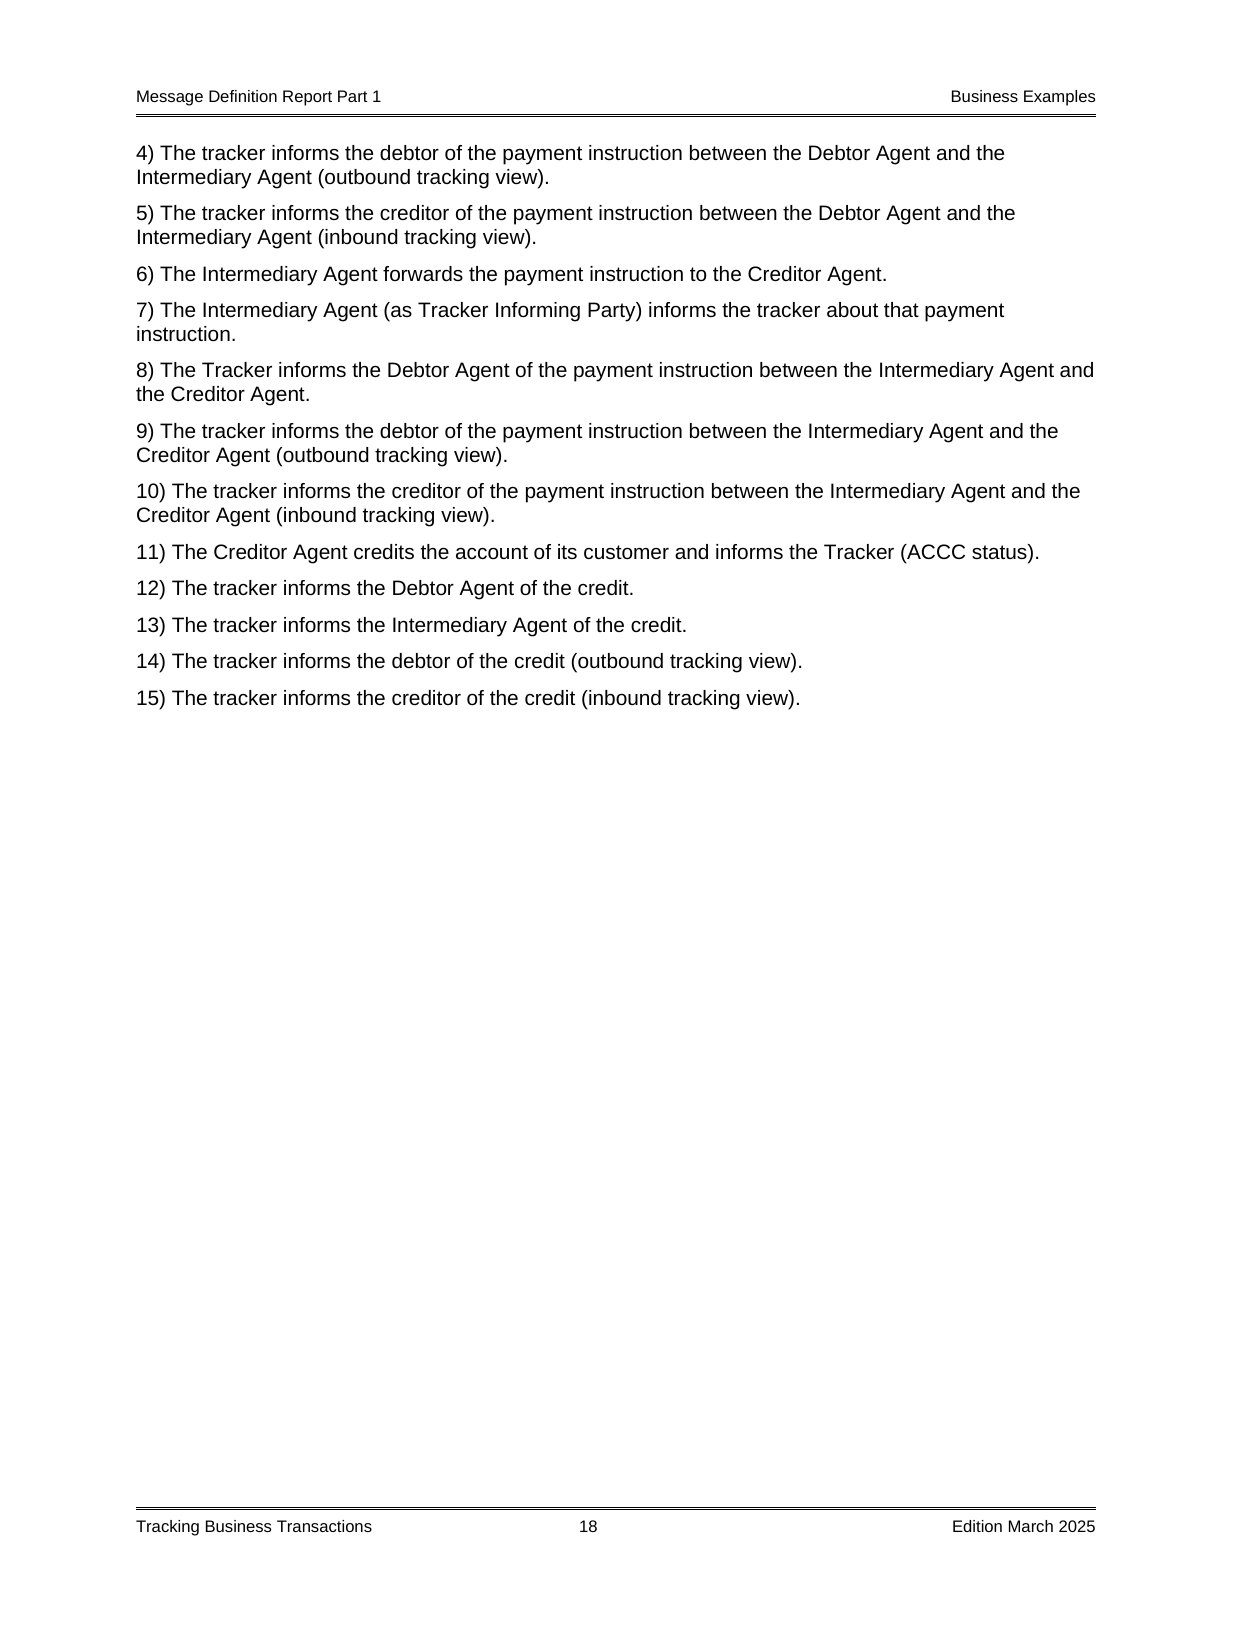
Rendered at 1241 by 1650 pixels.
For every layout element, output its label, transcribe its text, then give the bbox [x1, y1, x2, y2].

text 13) The tracker informs the Intermediary Agent of the credit. [136, 612, 1104, 636]
text 10) The tracker informs the creditor of the payment instruction between the Intermediary Agent and the Creditor Agent (inbound tracking view). [136, 479, 1104, 527]
text 15) The tracker informs the creditor of the credit (inbound tracking view). [136, 685, 1104, 709]
text 5) The tracker informs the creditor of the payment instruction between the Debtor Agent and the Intermediary Agent (inbound tracking view). [136, 201, 1104, 249]
text 8) The Tracker informs the Debtor Agent of the payment instruction between the Intermediary Agent and the Creditor Agent. [136, 358, 1104, 406]
text 9) The tracker informs the debtor of the payment instruction between the Intermediary Agent and the Creditor Agent (outbound tracking view). [136, 419, 1104, 467]
text 4) The tracker informs the debtor of the payment instruction between the Debtor Agent and the Intermediary Agent (outbound tracking view). [136, 141, 1104, 188]
text 11) The Creditor Agent credits the account of its customer and informs the Tracker (ACCC status). [136, 539, 1104, 563]
text 12) The tracker informs the Debtor Agent of the credit. [136, 576, 1104, 600]
text 6) The Intermediary Agent forwards the payment instruction to the Creditor Agent. [136, 261, 1104, 285]
text 14) The tracker informs the debtor of the credit (outbound tracking view). [136, 649, 1104, 673]
text 7) The Intermediary Agent (as Tracker Informing Party) informs the tracker about that payment instruction. [136, 298, 1104, 346]
